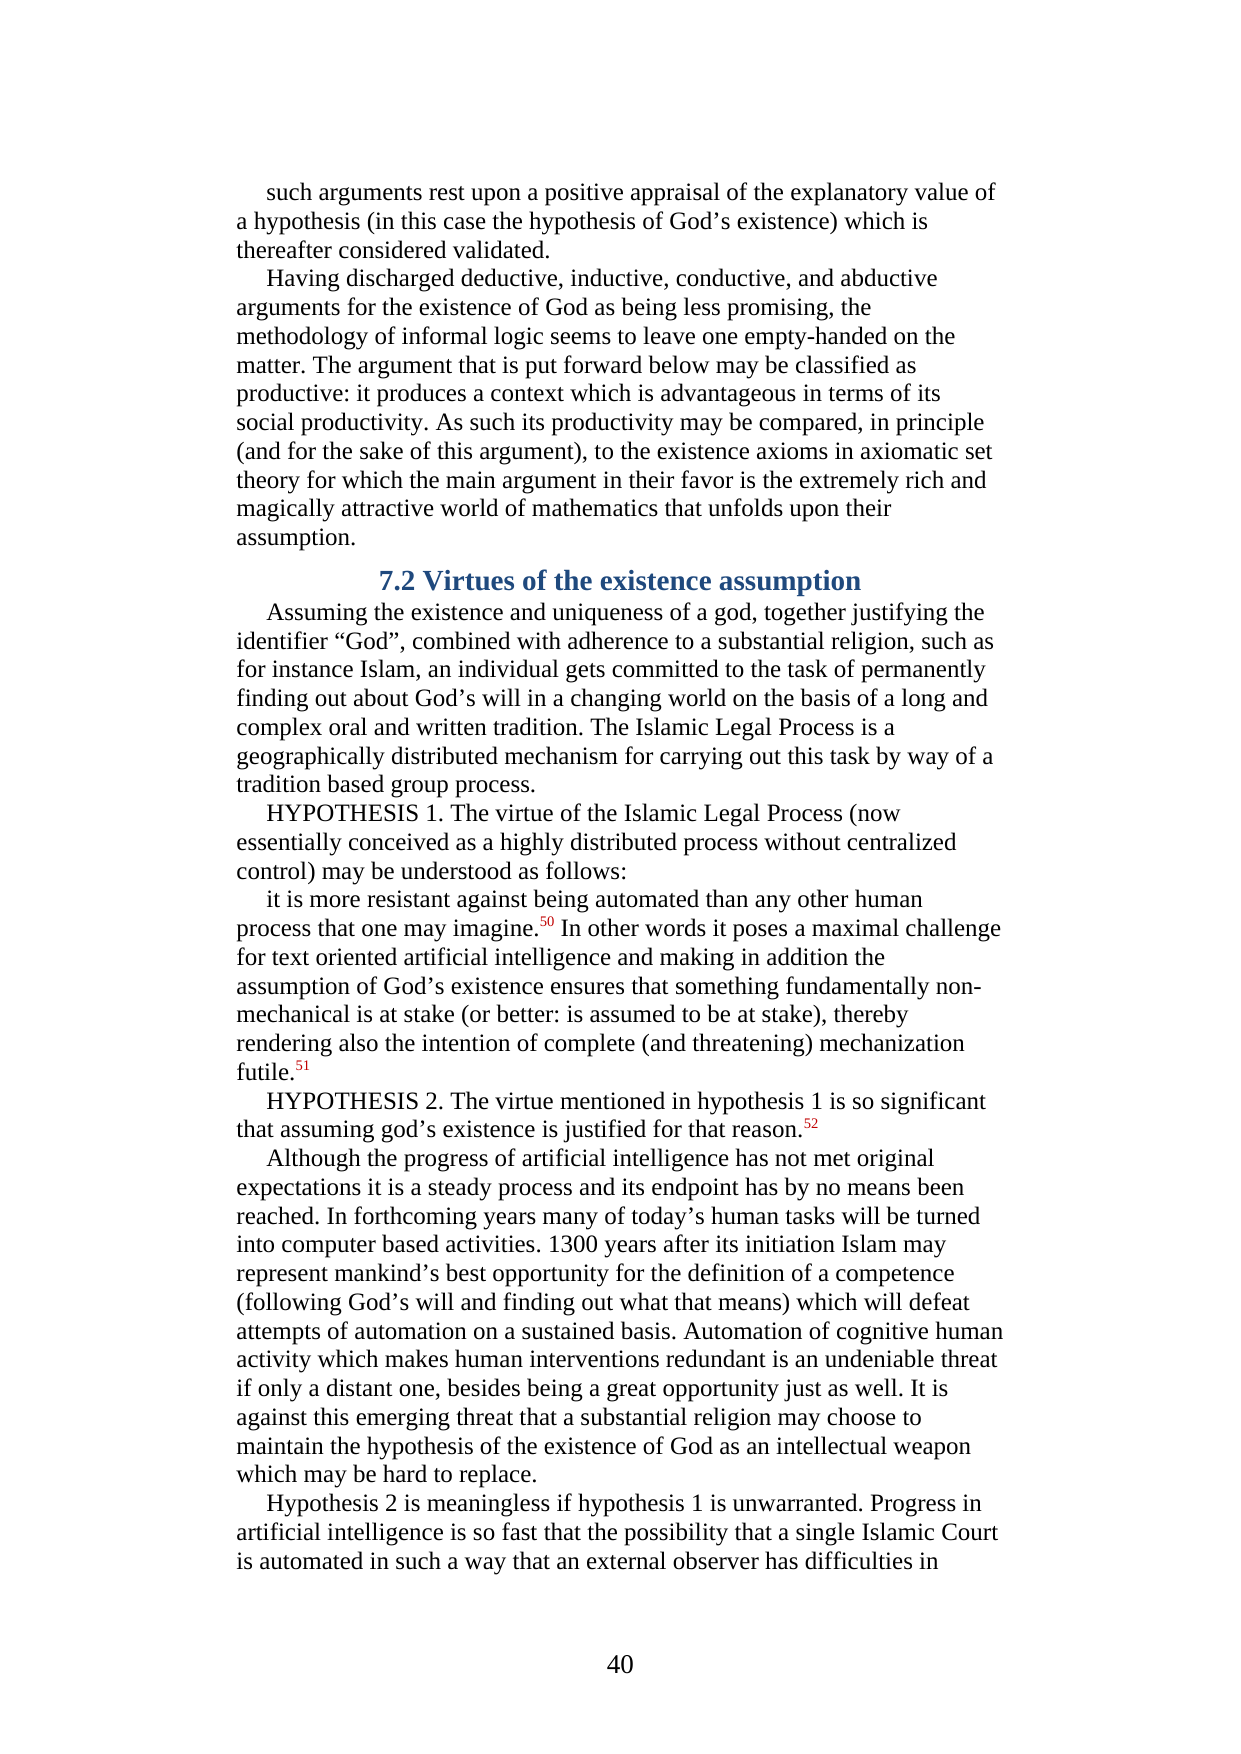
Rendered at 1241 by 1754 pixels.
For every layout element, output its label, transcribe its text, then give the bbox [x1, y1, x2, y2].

text such arguments rest upon a positive appraisal of the explanatory value of a hypothesis (in this case the hypothesis of God’s existence) which is thereafter considered validated. [236, 177, 1004, 263]
subtitle 7.2 Virtues of the existence assumption [236, 563, 1004, 597]
text HYPOTHESIS 1. The virtue of the Islamic Legal Process (now essentially conceived as a highly distributed process without centralized control) may be understood as follows: [236, 798, 1004, 884]
text Assuming the existence and uniqueness of a god, together justifying the identifier “God”, combined with adherence to a substantial religion, such as for instance Islam, an individual gets committed to the task of permanently finding out about God’s will in a changing world on the basis of a long and complex oral and written tradition. The Islamic Legal Process is a geographically distributed mechanism for carrying out this task by way of a tradition based group process. [236, 597, 1004, 798]
text it is more resistant against being automated than any other human process that one may imagine.50 In other words it poses a maximal challenge for text oriented artificial intelligence and making in addition the assumption of God’s existence ensures that something fundamentally non-mechanical is at stake (or better: is assumed to be at stake), thereby rendering also the intention of complete (and threatening) mechanization futile.51 [236, 884, 1004, 1086]
text HYPOTHESIS 2. The virtue mentioned in hypothesis 1 is so significant that assuming god’s existence is justified for that reason.52 [236, 1086, 1004, 1143]
text Having discharged deductive, inductive, conductive, and abductive arguments for the existence of God as being less promising, the methodology of informal logic seems to leave one empty-handed on the matter. The argument that is put forward below may be classified as productive: it produces a context which is advantageous in terms of its social productivity. As such its productivity may be compared, in principle (and for the sake of this argument), to the existence axioms in axiomatic set theory for which the main argument in their favor is the extremely rich and magically attractive world of mathematics that unfolds upon their assumption. [236, 263, 1004, 551]
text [236, 1488, 1004, 1574]
text Although the progress of artificial intelligence has not met original expectations it is a steady process and its endpoint has by no means been reached. In forthcoming years many of today’s human tasks will be turned into computer based activities. 1300 years after its initiation Islam may represent mankind’s best opportunity for the definition of a competence (following God’s will and finding out what that means) which will defeat attempts of automation on a sustained basis. Automation of cognitive human activity which makes human interventions redundant is an undeniable threat if only a distant one, besides being a great opportunity just as well. It is against this emerging threat that a substantial religion may choose to maintain the hypothesis of the existence of God as an intellectual weapon which may be hard to replace. [236, 1143, 1004, 1488]
